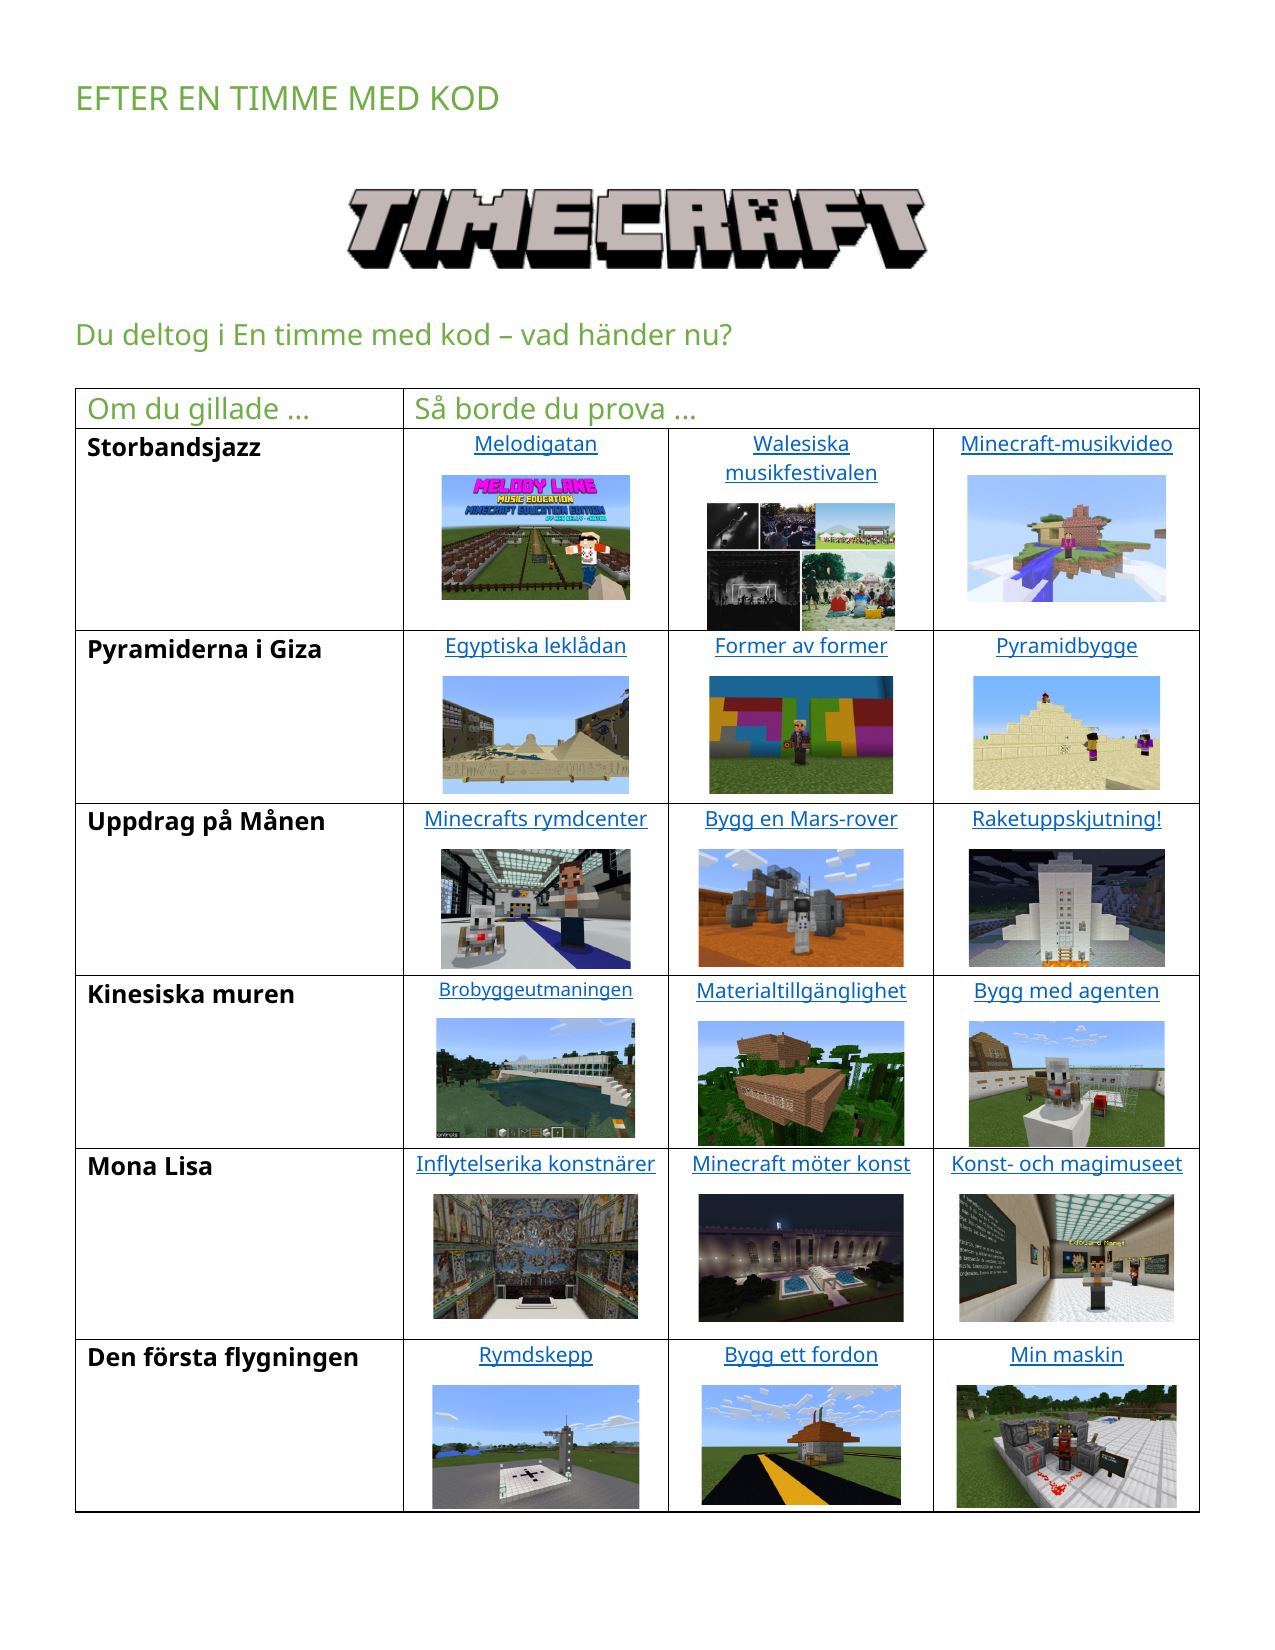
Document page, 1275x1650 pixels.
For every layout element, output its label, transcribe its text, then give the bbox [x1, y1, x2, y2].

table_cell Bygg en Mars-rover [669, 804, 933, 975]
table_cell Min maskin [934, 1340, 1199, 1511]
table_cell Kinesiska muren [76, 976, 403, 1148]
picture [973, 676, 1161, 790]
picture [707, 503, 896, 631]
picture [956, 1385, 1177, 1508]
picture [433, 1194, 639, 1319]
text EFTER EN TIMME MED KOD [75, 75, 1200, 120]
picture [959, 1194, 1175, 1322]
table_cell Inflytelserika konstnärer [404, 1149, 668, 1339]
picture [701, 1385, 901, 1505]
picture [441, 475, 630, 600]
table_header Så borde du prova ... [404, 389, 1199, 428]
text Du deltog i En timme med kod – vad händer nu? [75, 314, 1200, 354]
picture [698, 1021, 905, 1146]
picture [967, 475, 1167, 602]
picture [968, 849, 1165, 967]
picture [442, 676, 629, 794]
table_cell Pyramiderna i Giza [76, 631, 403, 803]
table_cell Storbandsjazz [76, 429, 403, 630]
picture [709, 676, 894, 794]
picture [698, 849, 904, 967]
table_cell Former av former [669, 631, 933, 803]
table_cell Minecraft-musikvideo [934, 429, 1199, 630]
table_cell Minecraft möter konst [669, 1149, 933, 1339]
picture [968, 1021, 1165, 1147]
picture [441, 849, 631, 969]
table_cell Konst- och magimuseet [934, 1149, 1199, 1339]
table_cell Brobyggeutmaningen [404, 976, 668, 1148]
table_cell Bygg med agenten [934, 976, 1199, 1148]
table_cell Mona Lisa [76, 1149, 403, 1339]
table_cell Den första flygningen [76, 1340, 403, 1511]
table_cell Melodigatan [404, 429, 668, 630]
table_cell Bygg ett fordon [669, 1340, 933, 1511]
picture [436, 1018, 636, 1138]
table_cell Materialtillgänglighet [669, 976, 933, 1148]
picture [432, 1385, 640, 1509]
table_cell Walesiska musikfestivalen [669, 429, 933, 630]
table_cell Pyramidbygge [934, 631, 1199, 803]
picture [698, 1194, 904, 1322]
table_cell Raketuppskjutning! [934, 804, 1199, 975]
table_cell Uppdrag på Månen [76, 804, 403, 975]
table_cell Minecrafts rymdcenter [404, 804, 668, 975]
table_cell Egyptiska leklådan [404, 631, 668, 803]
table_header Om du gillade ... [76, 389, 403, 428]
picture [321, 188, 954, 270]
table_cell Rymdskepp [404, 1340, 668, 1511]
